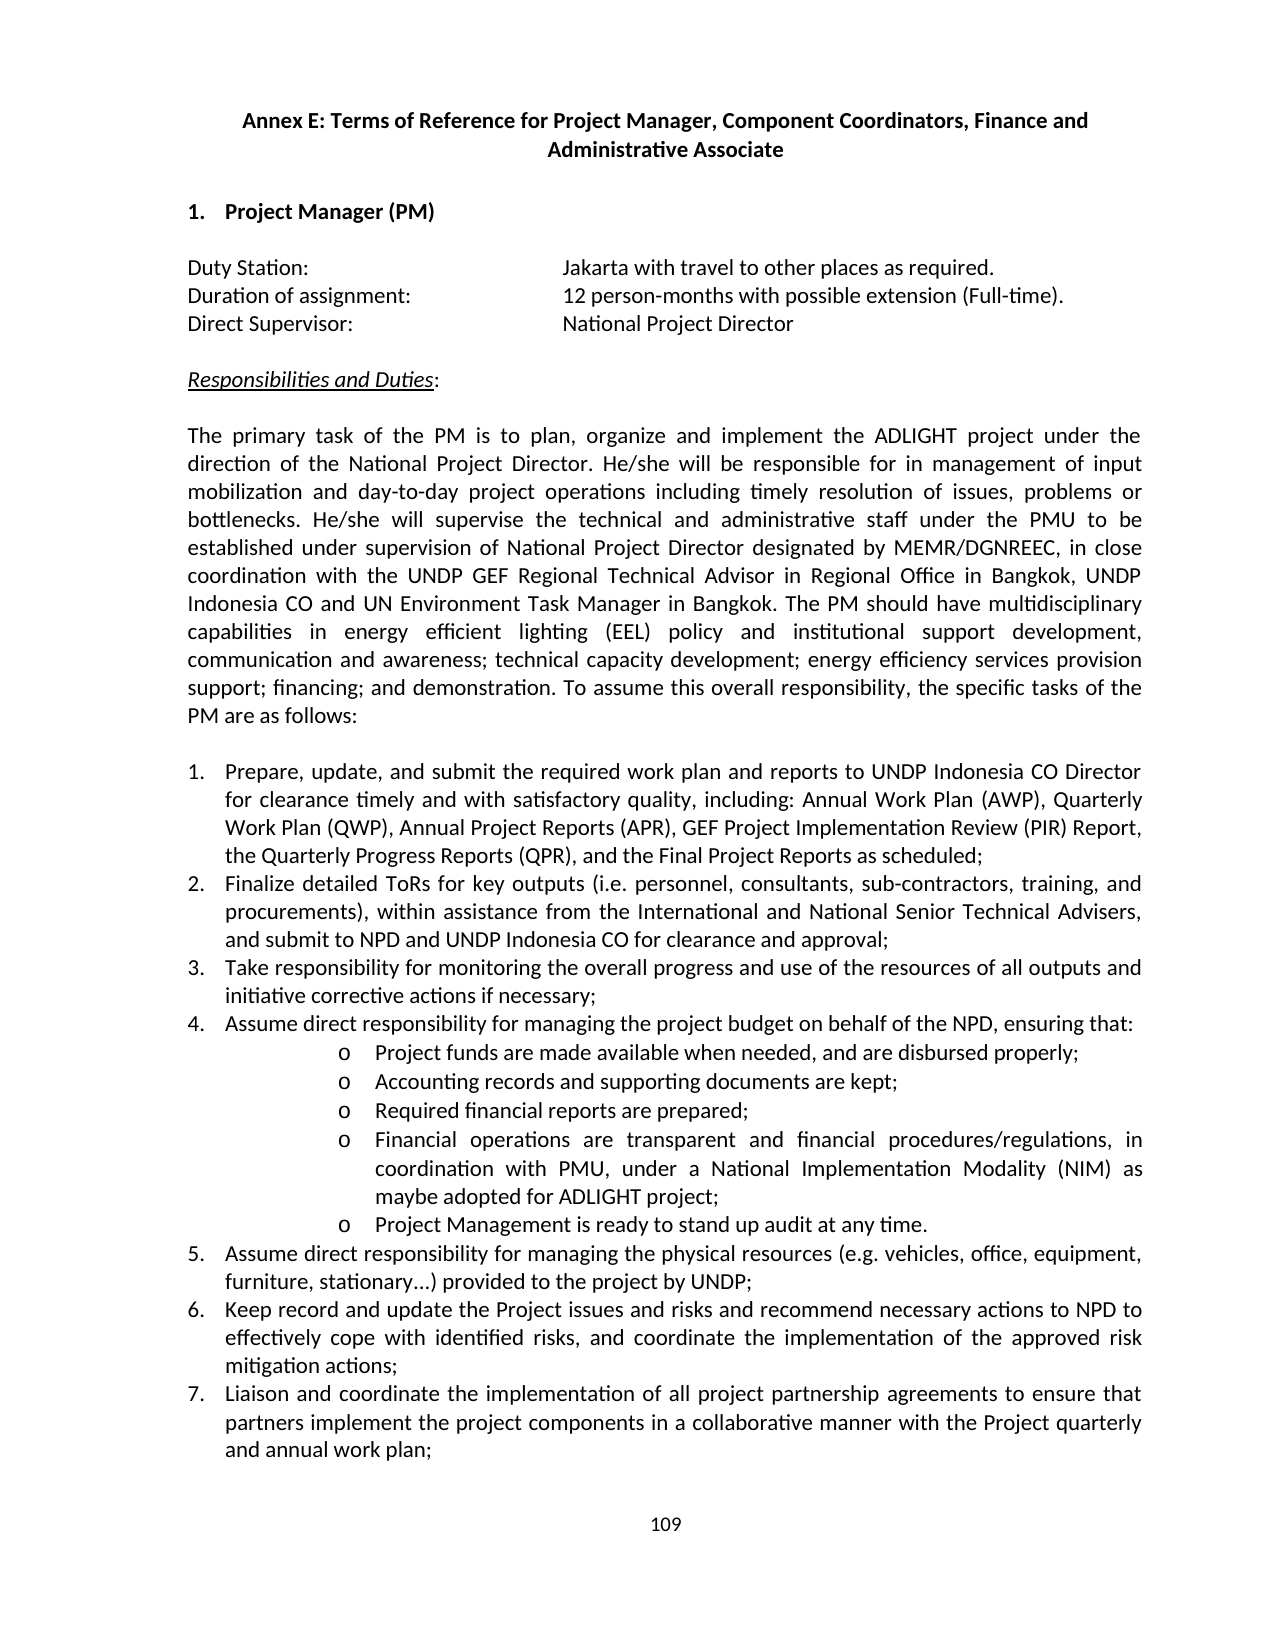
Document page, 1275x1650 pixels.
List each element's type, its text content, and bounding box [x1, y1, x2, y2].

text Responsibilities and Duties: [187, 365, 1144, 393]
list Keep record and update the Project issues and risks and recommend necessary actions to NPD to effectively cope with identified risks, and coordinate the implementation of the approved risk mitigation actions; [187, 1296, 1144, 1379]
list Finalize detailed ToRs for key outputs (i.e. personnel, consultants, sub-contractors, training, and procurements), within assistance from the International and National Senior Technical Advisers, and submit to NPD and UNDP Indonesia CO for clearance and approval; [187, 869, 1144, 953]
text Duration of assignment: 12 person-months with possible extension (Full-time). [187, 281, 1144, 309]
text Direct Supervisor: National Project Director [187, 309, 1144, 337]
list Liaison and coordinate the implementation of all project partnership agreements to ensure that partners implement the project components in a collaborative manner with the Project quarterly and annual work plan; [187, 1379, 1144, 1464]
list Required financial reports are prepared; [337, 1096, 1144, 1125]
list Assume direct responsibility for managing the physical resources (e.g. vehicles, office, equipment, furniture, stationary...) provided to the project by UNDP; [187, 1239, 1144, 1296]
list Project Manager (PM) [187, 197, 1144, 225]
text The primary task of the PM is to plan, organize and implement the ADLIGHT project under the direction of the National Project Director. He/she will be responsible for in management of input mobilization and day-to-day project operations including timely resolution of issues, problems or bottlenecks. He/she will supervise the technical and administrative staff under the PMU to be established under supervision of National Project Director designated by MEMR/DGNREEC, in close coordination with the UNDP GEF Regional Technical Advisor in Regional Office in Bangkok, UNDP Indonesia CO and UN Environment Task Manager in Bangkok. The PM should have multidisciplinary capabilities in energy efficient lighting (EEL) policy and institutional support development, communication and awareness; technical capacity development; energy efficiency services provision support; financing; and demonstration. To assume this overall responsibility, the specific tasks of the PM are as follows: [187, 421, 1144, 729]
list Project funds are made available when needed, and are disbursed properly; [337, 1038, 1144, 1067]
list Project Management is ready to stand up audit at any time. [337, 1210, 1144, 1239]
list Financial operations are transparent and financial procedures/regulations, in coordination with PMU, under a National Implementation Modality (NIM) as maybe adopted for ADLIGHT project; [337, 1125, 1144, 1210]
list Annex E: Terms of Reference for Project Manager, Component Coordinators, Finance and Administrative Associate [187, 107, 1144, 163]
list Accounting records and supporting documents are kept; [337, 1067, 1144, 1096]
list Assume direct responsibility for managing the project budget on behalf of the NPD, ensuring that: [187, 1009, 1144, 1038]
list Take responsibility for monitoring the overall progress and use of the resources of all outputs and initiative corrective actions if necessary; [187, 953, 1144, 1009]
text Duty Station: Jakarta with travel to other places as required. [187, 253, 1144, 281]
list Prepare, update, and submit the required work plan and reports to UNDP Indonesia CO Director for clearance timely and with satisfactory quality, including: Annual Work Plan (AWP), Quarterly Work Plan (QWP), Annual Project Reports (APR), GEF Project Implementation Review (PIR) Report, the Quarterly Progress Reports (QPR), and the Final Project Reports as scheduled; [187, 757, 1144, 869]
